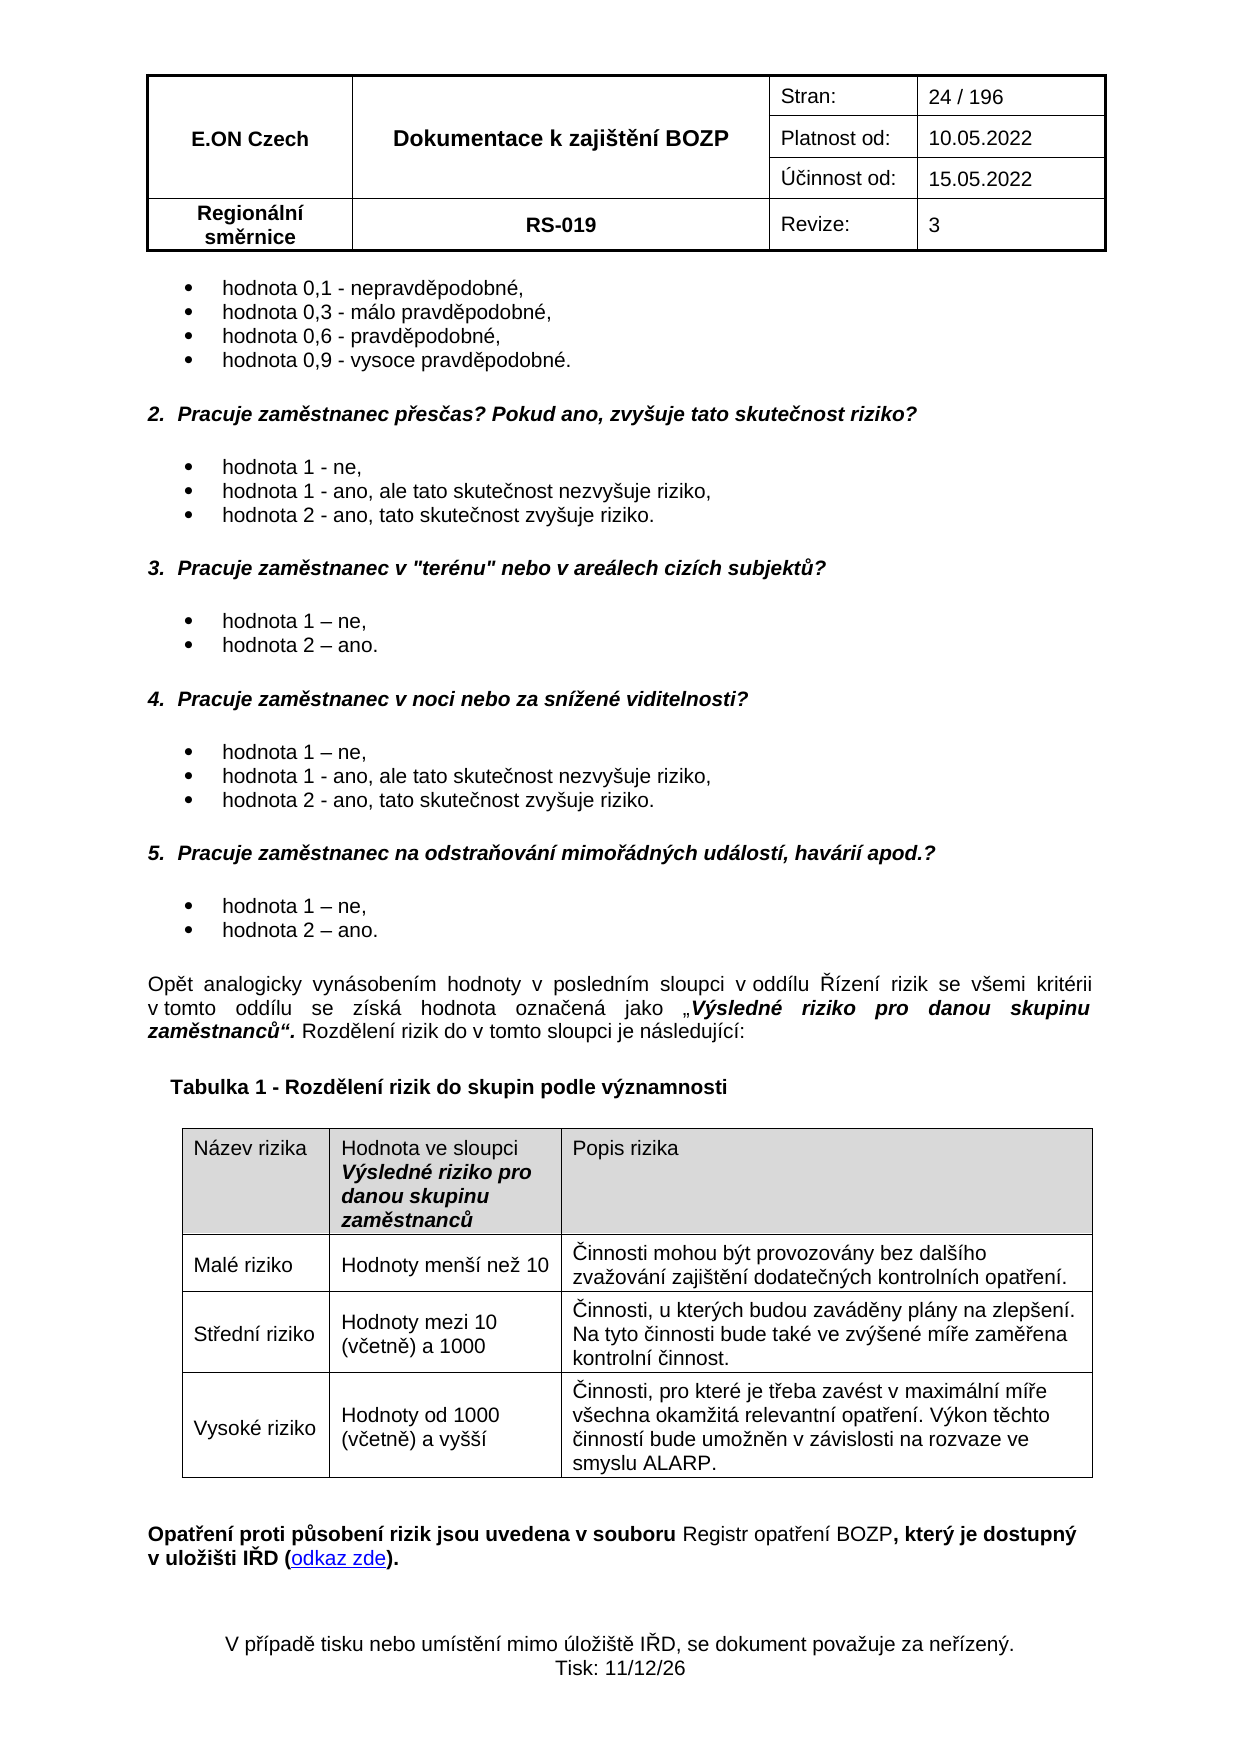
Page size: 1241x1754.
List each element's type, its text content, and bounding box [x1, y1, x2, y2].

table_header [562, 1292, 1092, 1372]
list Pracuje zaměstnanec na odstraňování mimořádných událostí, havárií apod.? [148, 841, 1092, 865]
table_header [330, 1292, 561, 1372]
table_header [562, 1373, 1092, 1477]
list hodnota 0,3 - málo pravděpodobné, [185, 300, 1092, 324]
list hodnota 2 - ano, tato skutečnost zvyšuje riziko. [185, 788, 1092, 812]
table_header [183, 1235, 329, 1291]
text Opět analogicky vynásobením hodnoty v posledním sloupci v oddílu Řízení rizik se všemi kritérii v tomto oddílu se získá hodnota označená jako „Výsledné riziko pro danou skupinu zaměstnanců“. Rozdělení rizik do v tomto sloupci je následující: [148, 971, 1092, 1043]
list hodnota 1 – ne, [185, 739, 1092, 764]
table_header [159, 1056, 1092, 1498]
list hodnota 2 – ano. [185, 633, 1092, 657]
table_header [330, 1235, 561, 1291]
list Pracuje zaměstnanec v "terénu" nebo v areálech cizích subjektů? [148, 556, 1092, 580]
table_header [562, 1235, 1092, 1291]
list hodnota 1 – ne, [185, 894, 1092, 918]
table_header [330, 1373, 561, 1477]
list hodnota 0,1 - nepravděpodobné, [185, 276, 1092, 300]
list Pracuje zaměstnanec v noci nebo za snížené viditelnosti? [148, 686, 1092, 710]
list Pracuje zaměstnanec přesčas? Pokud ano, zvyšuje tato skutečnost riziko? [148, 402, 1092, 426]
list hodnota 0,6 - pravděpodobné, [185, 324, 1092, 348]
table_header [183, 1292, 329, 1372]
list hodnota 1 – ne, [185, 609, 1092, 633]
list hodnota 2 – ano. [185, 918, 1092, 942]
text Opatření proti působení rizik jsou uvedena v souboru Registr opatření BOZP, který je dostupný v uložišti IŘD (odkaz zde). [148, 1522, 1092, 1570]
list hodnota 0,9 - vysoce pravděpodobné. [185, 348, 1092, 372]
list hodnota 2 - ano, tato skutečnost zvyšuje riziko. [185, 503, 1092, 527]
list hodnota 1 - ano, ale tato skutečnost nezvyšuje riziko, [185, 479, 1092, 503]
list hodnota 1 - ano, ale tato skutečnost nezvyšuje riziko, [185, 764, 1092, 788]
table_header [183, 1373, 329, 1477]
list hodnota 1 - ne, [185, 455, 1092, 479]
